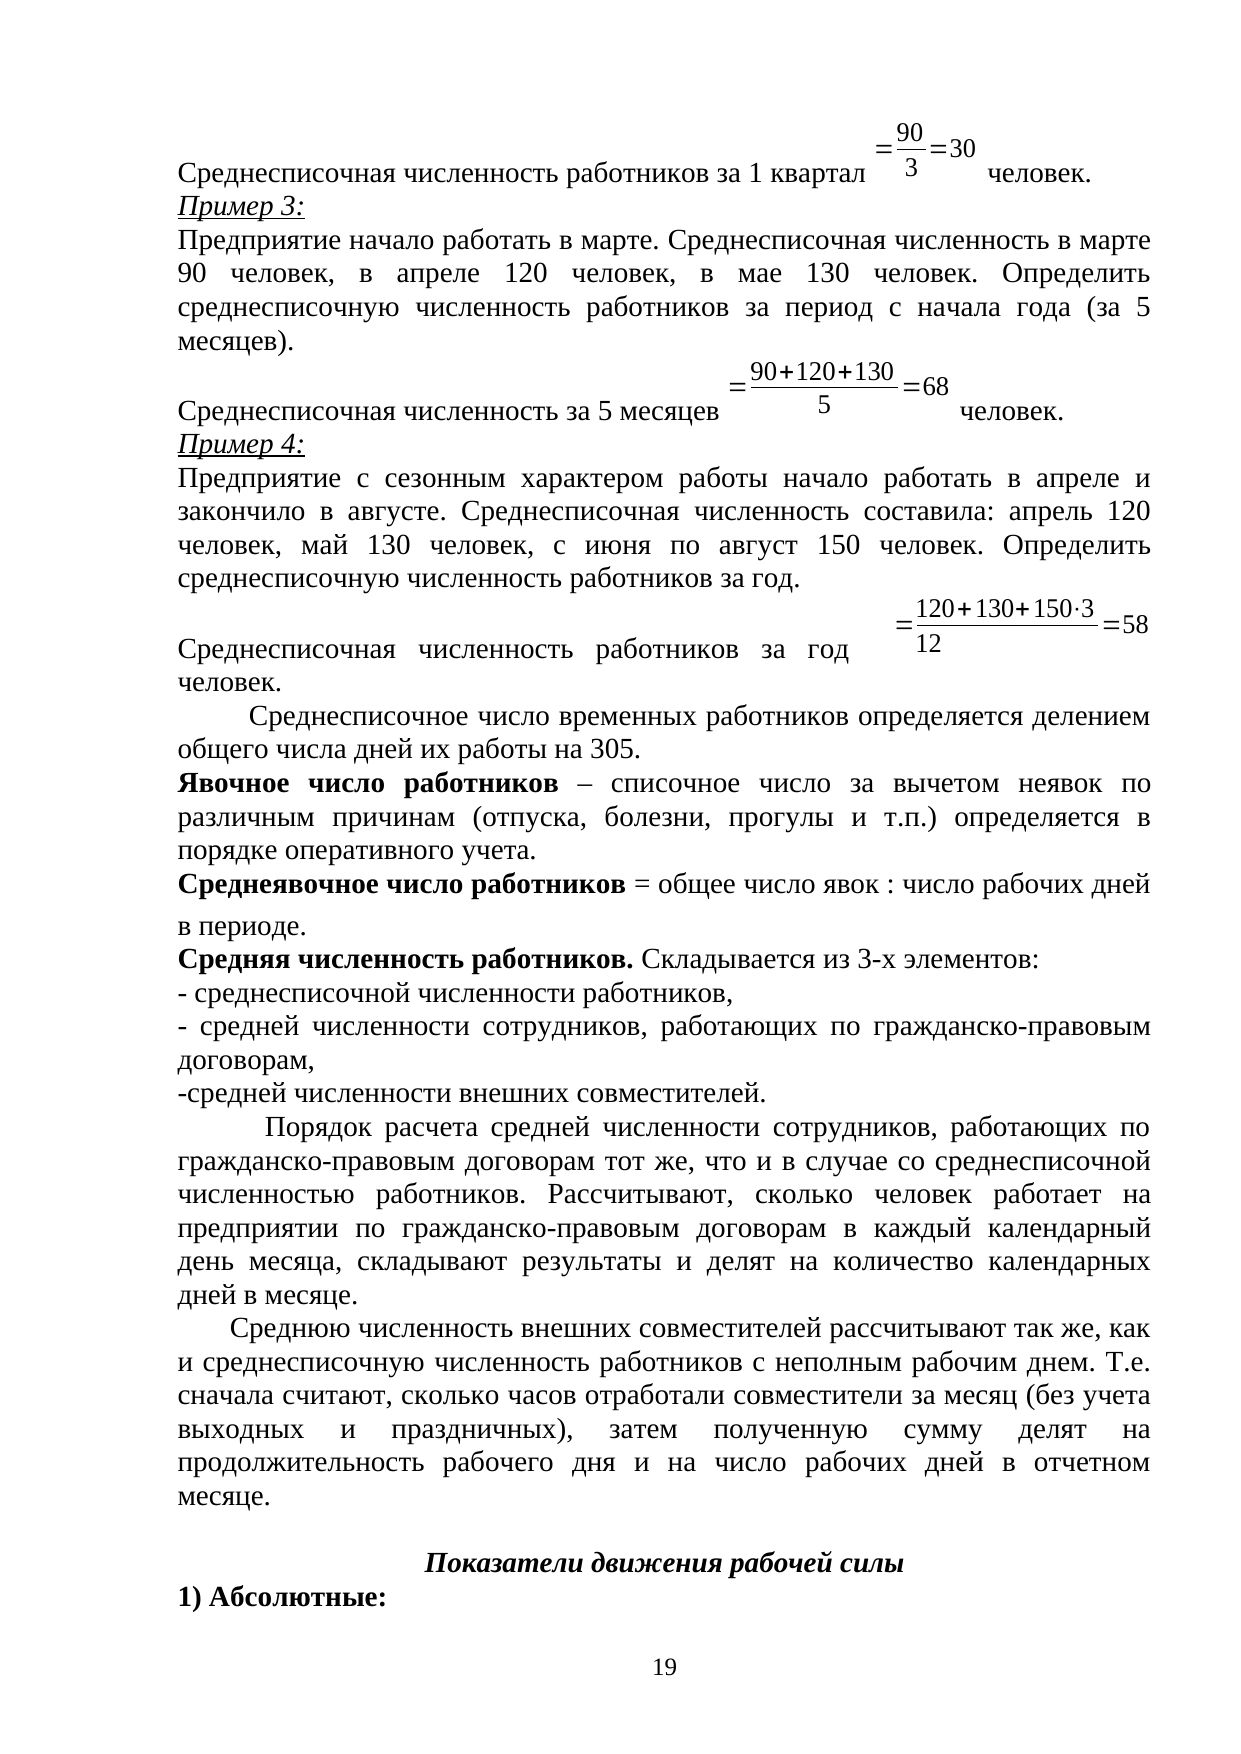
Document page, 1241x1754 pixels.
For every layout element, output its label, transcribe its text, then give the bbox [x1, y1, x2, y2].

text Среднеявочное число работников = общее число явок : число рабочих дней в периоде. [177, 866, 1152, 941]
text Предприятие начало работать в марте. Среднесписочная численность в марте 90 человек, в апреле 120 человек, в мае 130 человек. Определить среднесписочную численность работников за период с начала года (за 5 месяцев). [177, 222, 1152, 356]
text -средней численности внешних совместителей. [177, 1076, 1152, 1109]
text Пример 3: [177, 188, 1152, 222]
text Явочное число работников – списочное число за вычетом неявок по различным причинам (отпуска, болезни, прогулы и т.п.) определяется в порядке оперативного учета. [177, 765, 1152, 866]
text Среднесписочная численность работников за год человек. [177, 594, 1152, 698]
text Порядок расчета средней численности сотрудников, работающих по гражданско-правовым договорам тот же, что и в случае со среднесписочной численностью работников. Рассчитывают, сколько человек работает на предприятии по гражданско-правовым договорам в каждый календарный день месяца, складывают результаты и делят на количество календарных дней в месяце. [177, 1109, 1152, 1310]
text Среднесписочная численность работников за 1 квартал человек. [177, 118, 1152, 188]
text - средней численности сотрудников, работающих по гражданско-правовым договорам, [177, 1008, 1152, 1076]
text Среднесписочное число временных работников определяется делением общего числа дней их работы на 305. [177, 698, 1152, 765]
text Средняя численность работников. Складывается из 3-х элементов: [177, 941, 1152, 975]
text Предприятие с сезонным характером работы начало работать в апреле и закончило в августе. Среднесписочная численность составила: апрель 120 человек, май 130 человек, с июня по август 150 человек. Определить среднесписочную численность работников за год. [177, 460, 1152, 594]
text Среднесписочная численность за 5 месяцев человек. [177, 356, 1152, 426]
text 1) Абсолютные: [177, 1579, 1152, 1612]
text - среднесписочной численности работников, [177, 975, 1152, 1008]
text Среднюю численность внешних совместителей рассчитывают так же, как и среднесписочную численность работников с неполным рабочим днем. Т.е. сначала считают, сколько часов отработали совместители за месяц (без учета выходных и праздничных), затем полученную сумму делят на продолжительность рабочего дня и на число рабочих дней в отчетном месяце. [177, 1310, 1152, 1512]
text Показатели движения рабочей силы [177, 1545, 1152, 1579]
text Пример 4: [177, 426, 1152, 460]
